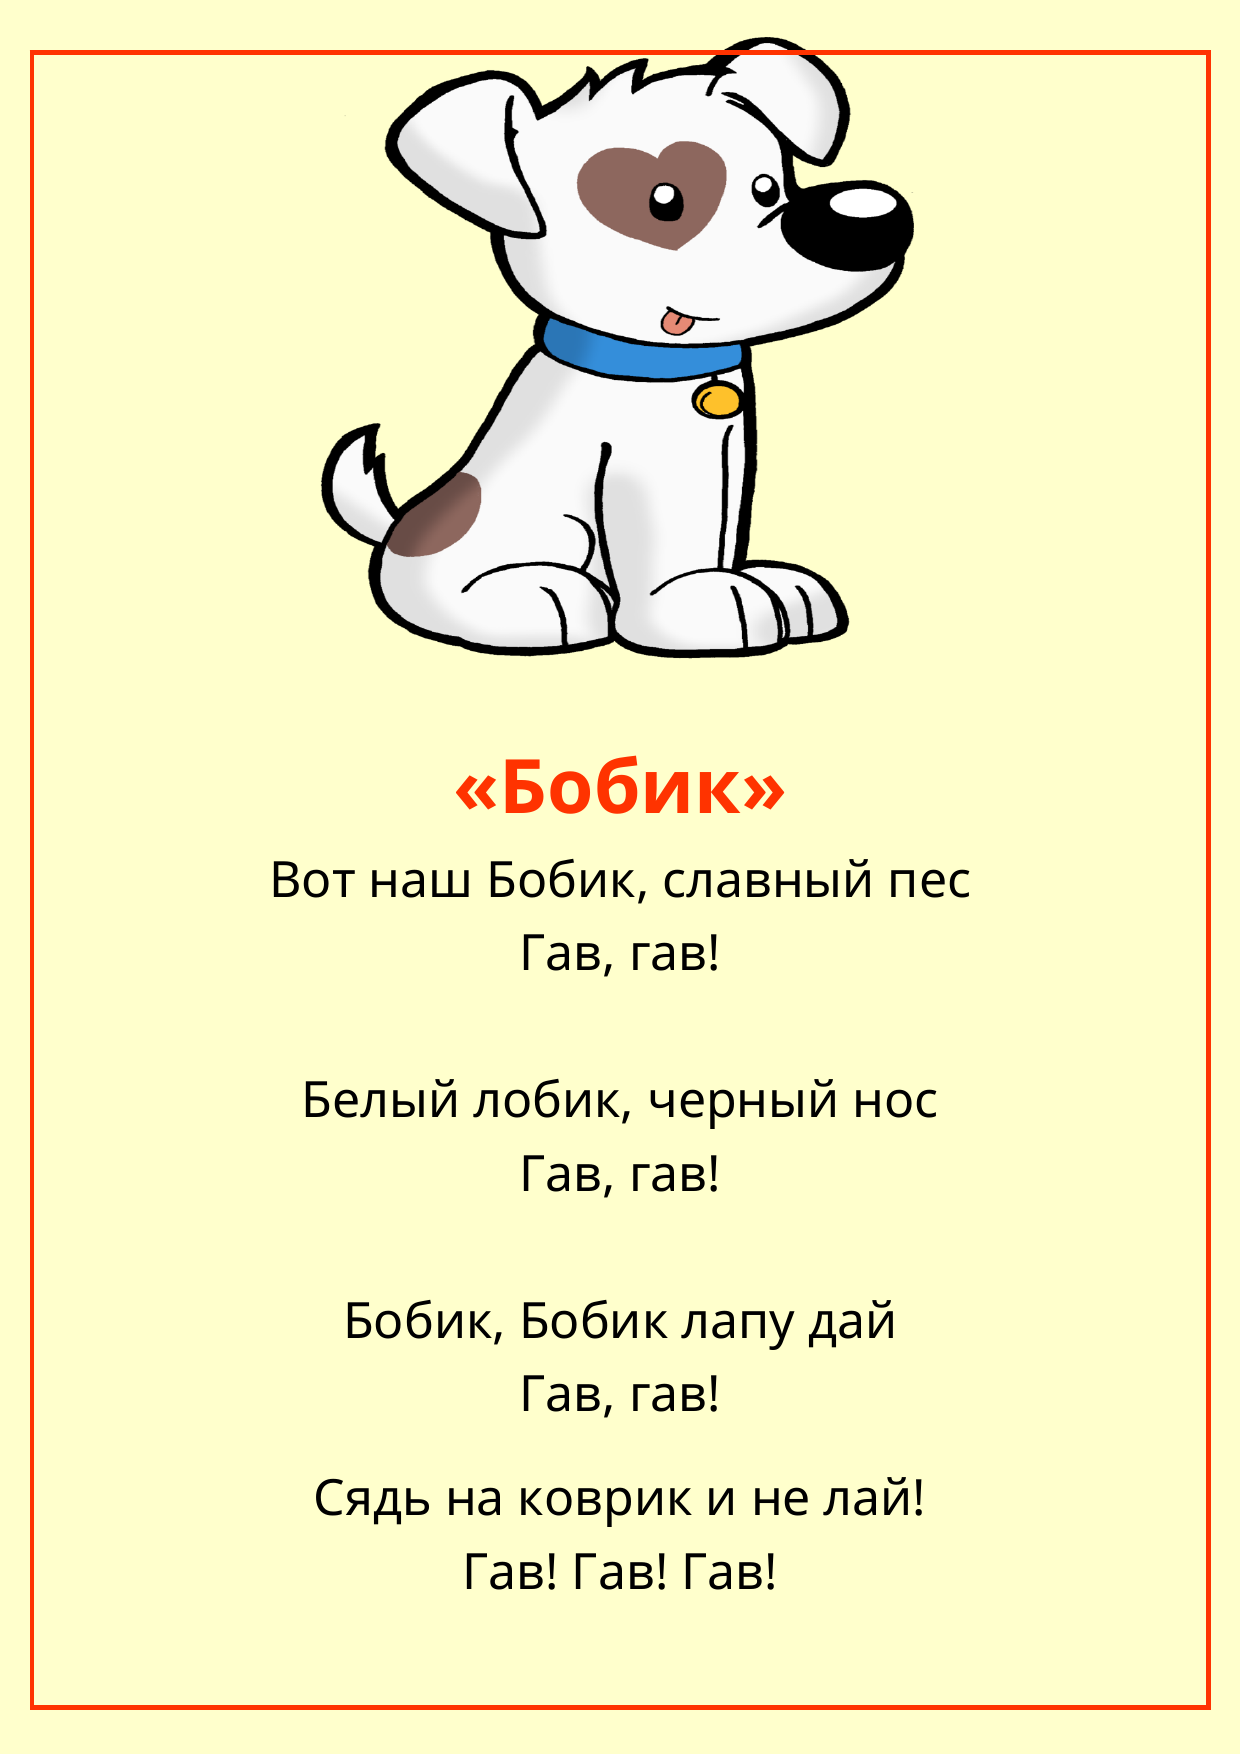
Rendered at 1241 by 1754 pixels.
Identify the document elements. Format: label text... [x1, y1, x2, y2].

text «Бобик» [34, 733, 1206, 836]
text Сядь на коврик и не лай! [34, 1462, 1206, 1530]
text Гав! Гав! Гав! [34, 1536, 1206, 1604]
text Гав, гав! [34, 1138, 1206, 1206]
text Бобик, Бобик лапу дай [34, 1285, 1206, 1353]
text Белый лобик, черный нос [34, 1064, 1206, 1132]
picture [311, 55, 930, 664]
picture [311, 29, 930, 50]
text Вот наш Бобик, славный пес [34, 844, 1206, 912]
text Гав, гав! [34, 1358, 1206, 1427]
text Гав, гав! [34, 917, 1206, 985]
